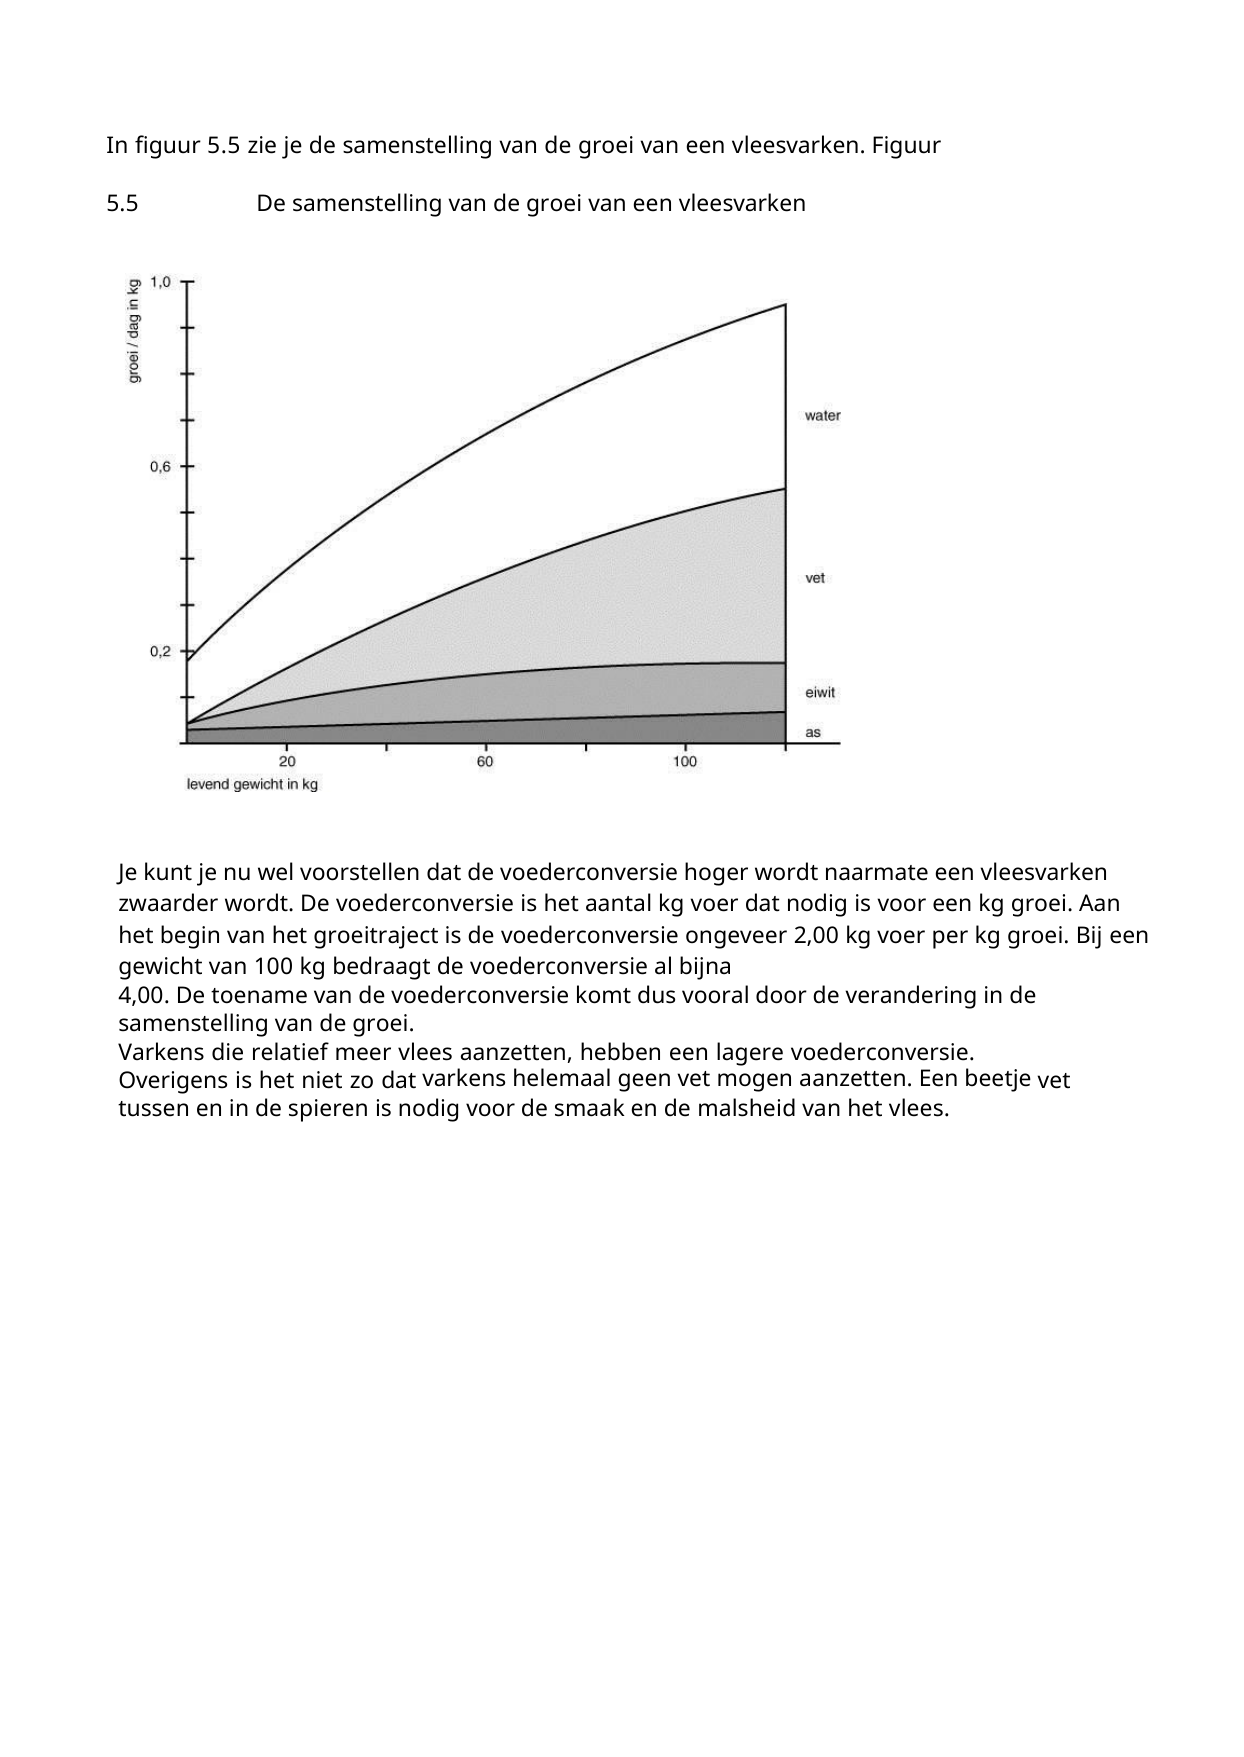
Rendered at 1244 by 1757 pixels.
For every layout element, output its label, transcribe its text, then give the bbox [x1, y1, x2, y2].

picture [124, 273, 855, 792]
text Overigens is het niet zo dat varkens helemaal geen vet mogen aanzetten. Een beetje vet tussen en in de spieren is nodig voor de smaak en de malsheid van het vlees. [118, 1066, 1117, 1122]
text Je kunt je nu wel voorstellen dat de voederconversie hoger wordt naarmate een vleesvarken zwaarder wordt. De voederconversie is het aantal kg voer dat nodig is voor een kg groei. Aan het begin van het groeitraject is de voederconversie ongeveer 2,00 kg voer per kg groei. Bij een gewicht van 100 kg bedraagt de voederconversie al bijna [118, 856, 1156, 981]
text Varkens die relatief meer vlees aanzetten, hebben een lagere voederconversie. [118, 1037, 1162, 1064]
text In figuur 5.5 zie je de samenstelling van de groei van een vleesvarken. Figuur 5.5 De samenstelling van de groei van een vleesvarken [106, 129, 946, 218]
text 4,00. De toename van de voederconversie komt dus vooral door de verandering in de samenstelling van de groei. [118, 982, 1118, 1037]
